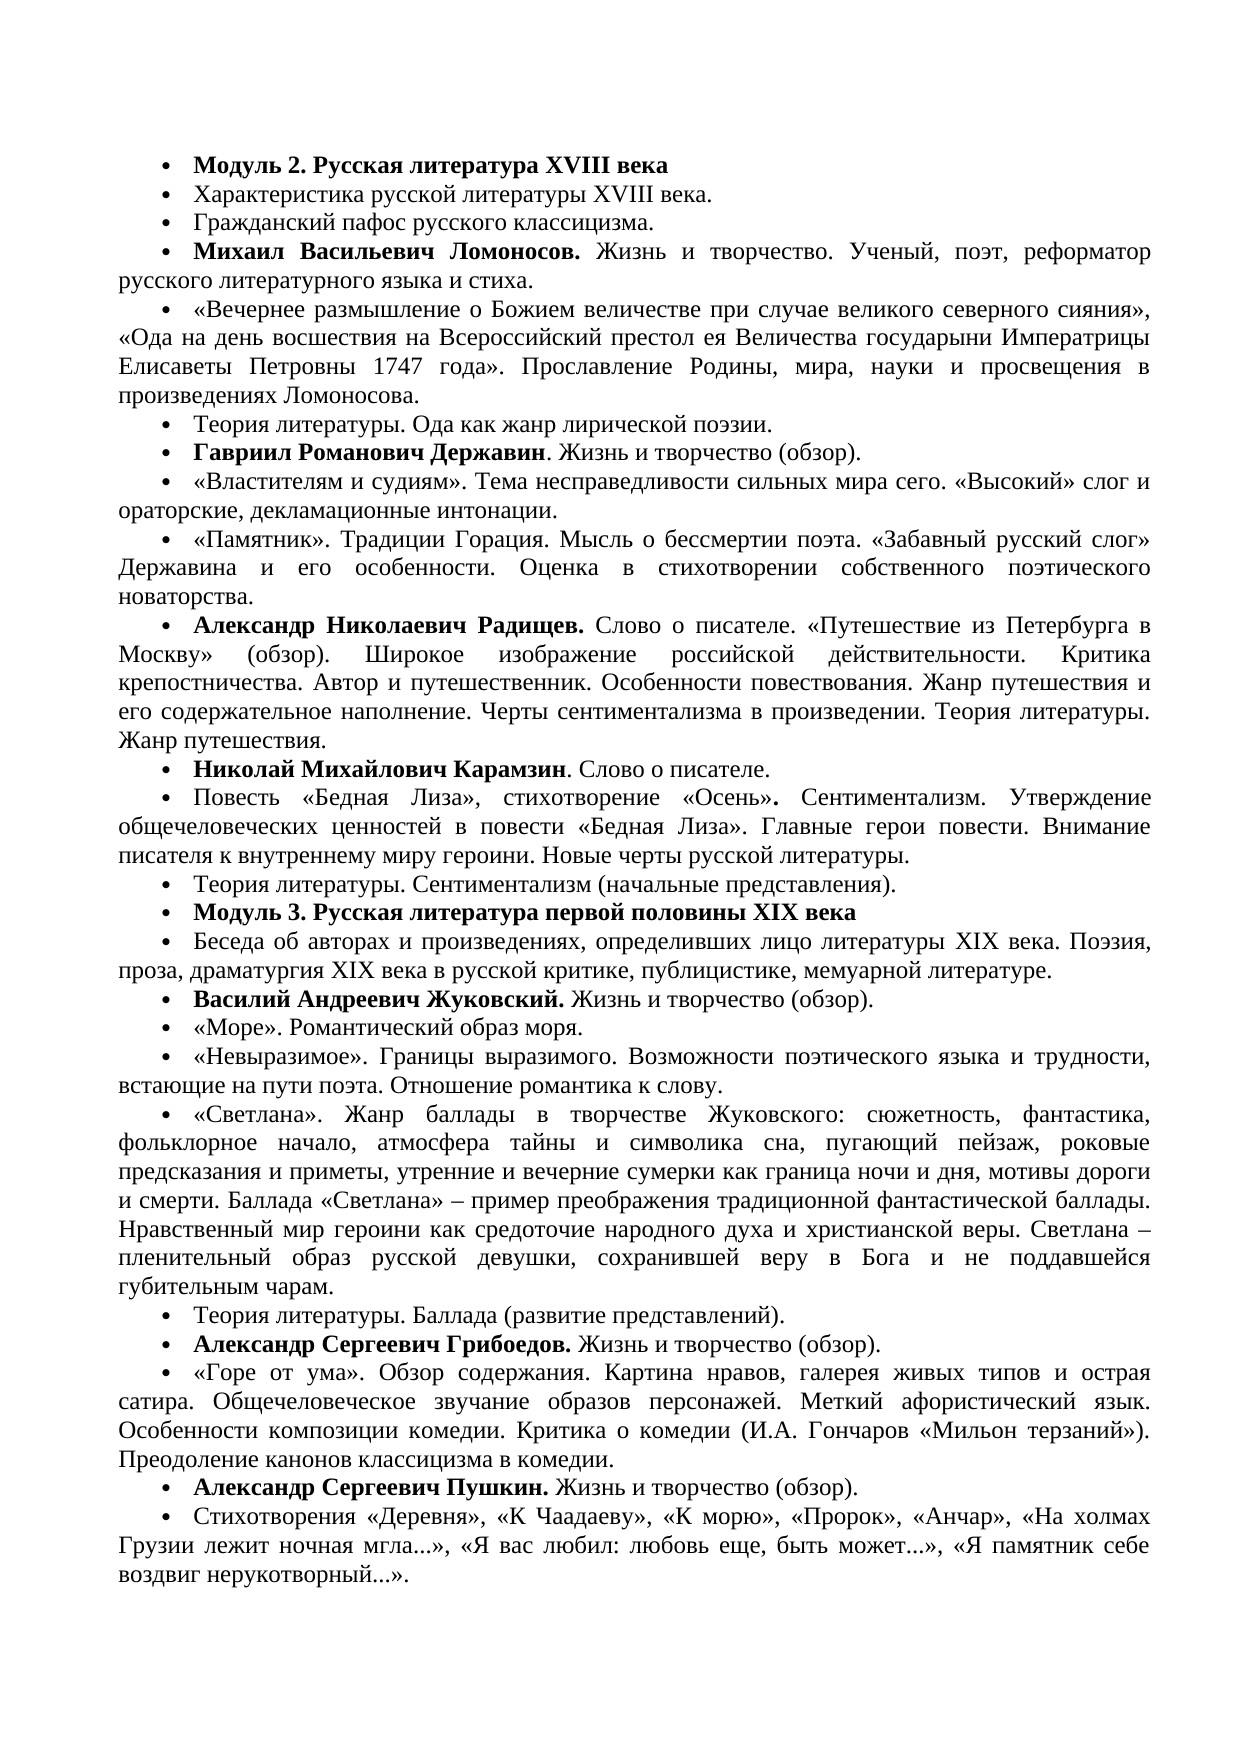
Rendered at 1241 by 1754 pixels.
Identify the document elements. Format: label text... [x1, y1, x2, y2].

list Теория литературы. Баллада (развитие представлений). [118, 1415, 1152, 1444]
list Василий Андреевич Жуковский. Жизнь и творчество (обзор). [118, 1099, 1152, 1127]
list Повесть «Бедная Лиза», стихотворение «Осень». Сентиментализм. Утверждение общечеловеческих ценностей в повести «Бедная Лиза». Главные герои повести. Внимание писателя к внутреннему миру героини. Новые черты русской литературы. [118, 897, 1152, 984]
list Гражданский пафос русского классицизма. [118, 322, 1152, 351]
list «Светлана». Жанр баллады в творчестве Жуковского: сюжетность, фантастика, фольклорное начало, атмосфера тайны и символика сна, пугающий пейзаж, роковые предсказания и приметы, утренние и вечерние сумерки как граница ночи и дня, мотивы дороги и смерти. Баллада «Светлана» – пример преображения традиционной фантастической баллады. Нравственный мир героини как средоточие народного духа и христианской веры. Светлана – пленительный образ русской девушки, сохранившей веру в Бога и не поддавшейся губительным чарам. [118, 1214, 1152, 1415]
list «Памятник». Традиции Горация. Мысль о бессмертии поэта. «Забавный русский слог» Державина и его особенности. Оценка в стихотворении собственного поэтического новаторства. [118, 639, 1152, 725]
list Модуль 3. Русская литература первой половины XIX века [118, 1012, 1152, 1041]
list Гавриил Романович Державин. Жизнь и творчество (обзор). [118, 552, 1152, 581]
list Модуль 2. Русская литература XVIII века [118, 265, 1152, 294]
list «Слово о полку Игореве». История открытия памятника, проблема авторства. Художественные особенности произведения. Значение «Слова...» для русской литературы последующих веков. [118, 150, 1152, 236]
list Николай Михайлович Карамзин. Слово о писателе. [118, 869, 1152, 897]
list «Вечернее размышление о Божием величестве при случае великого северного сияния», «Ода на день восшествия на Всероссийский престол ея Величества государыни Императрицы Елисаветы Петровны 1747 года». Прославление Родины, мира, науки и просвещения в произведениях Ломоносова. [118, 409, 1152, 524]
list Александр Сергеевич Грибоедов. Жизнь и творчество (обзор). [118, 1444, 1152, 1472]
list «Море». Романтический образ моря. [118, 1127, 1152, 1156]
list «Невыразимое». Границы выразимого. Возможности поэтического языка и трудности, встающие на пути поэта. Отношение романтика к слову. [118, 1156, 1152, 1214]
list «Горе от ума». Обзор содержания. Картина нравов, галерея живых типов и острая сатира. Общечеловеческое звучание образов персонажей. Меткий афористический язык. Особенности композиции комедии. Критика о комедии (И.А. Гончаров «Мильон терзаний»). Преодоление канонов классицизма в комедии. [118, 1472, 1152, 1587]
list «Властителям и судиям». Тема несправедливости сильных мира сего. «Высокий» слог и ораторские, декламационные интонации. [118, 581, 1152, 639]
list Теория литературы. «Слово» как жанр древнерусской литературы. [118, 236, 1152, 265]
list Александр Николаевич Радищев. Слово о писателе. «Путешествие из Петербурга в Москву» (обзор). Широкое изображение российской действительности. Критика крепостничества. Автор и путешественник. Особенности повествования. Жанр путешествия и его содержательное наполнение. Черты сентиментализма в произведении. Теория литературы. Жанр путешествия. [118, 725, 1152, 869]
list Теория литературы. Ода как жанр лирической поэзии. [118, 524, 1152, 552]
list Беседа об авторах и произведениях, определивших лицо литературы XIX века. Поэзия, проза, драматургия XIX века в русской критике, публицистике, мемуарной литературе. [118, 1041, 1152, 1099]
list Теория литературы. Сентиментализм (начальные представления). [118, 984, 1152, 1012]
list Характеристика русской литературы XVIII века. [118, 294, 1152, 322]
list Михаил Васильевич Ломоносов. Жизнь и творчество. Ученый, поэт, реформатор русского литературного языка и стиха. [118, 351, 1152, 409]
